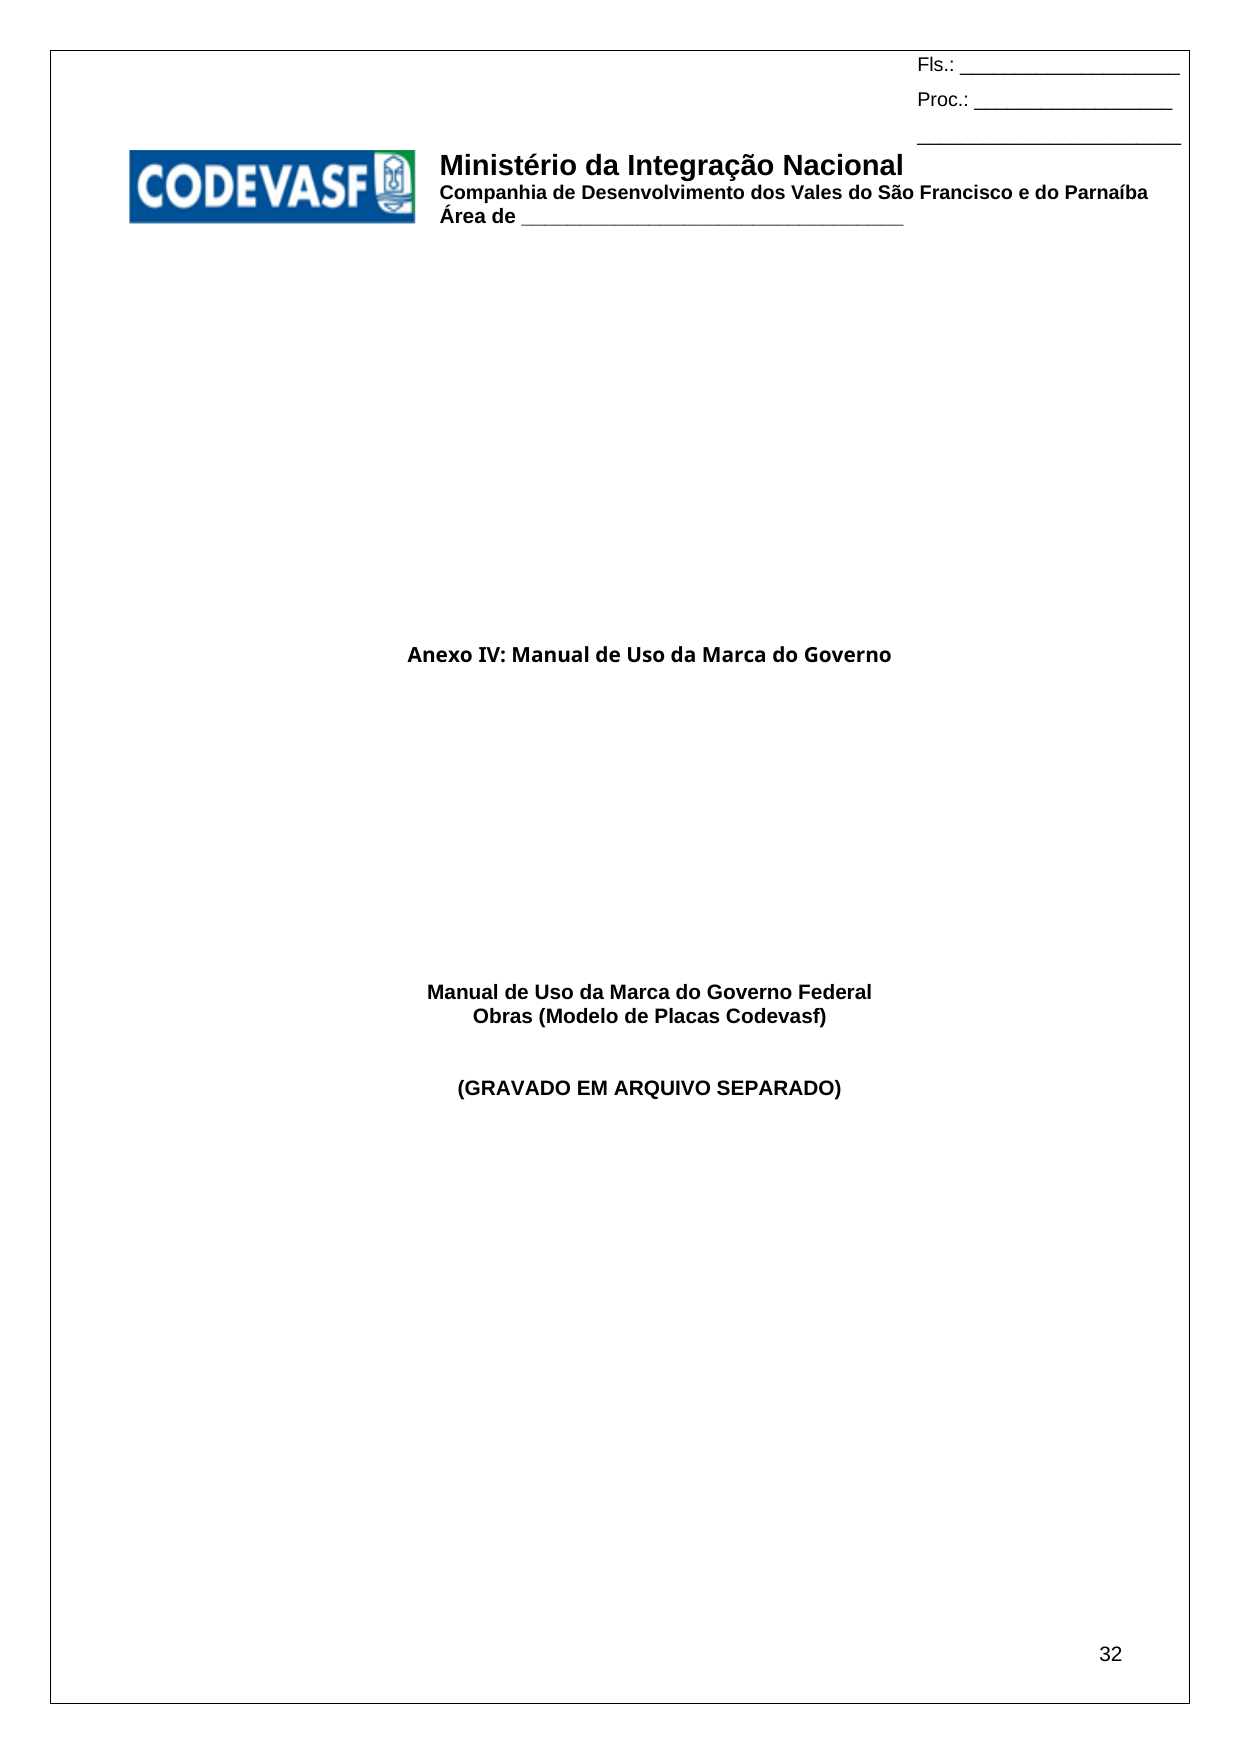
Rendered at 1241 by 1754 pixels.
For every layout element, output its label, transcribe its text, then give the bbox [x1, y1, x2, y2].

text Obras (Modelo de Placas Codevasf) [177, 1004, 1122, 1028]
text (GRAVADO EM ARQUIVO SEPARADO) [177, 1076, 1122, 1100]
text Manual de Uso da Marca do Governo Federal [177, 980, 1122, 1004]
picture [129, 150, 417, 226]
text Anexo IV: Manual de Uso da Marca do Governo [177, 640, 1122, 669]
